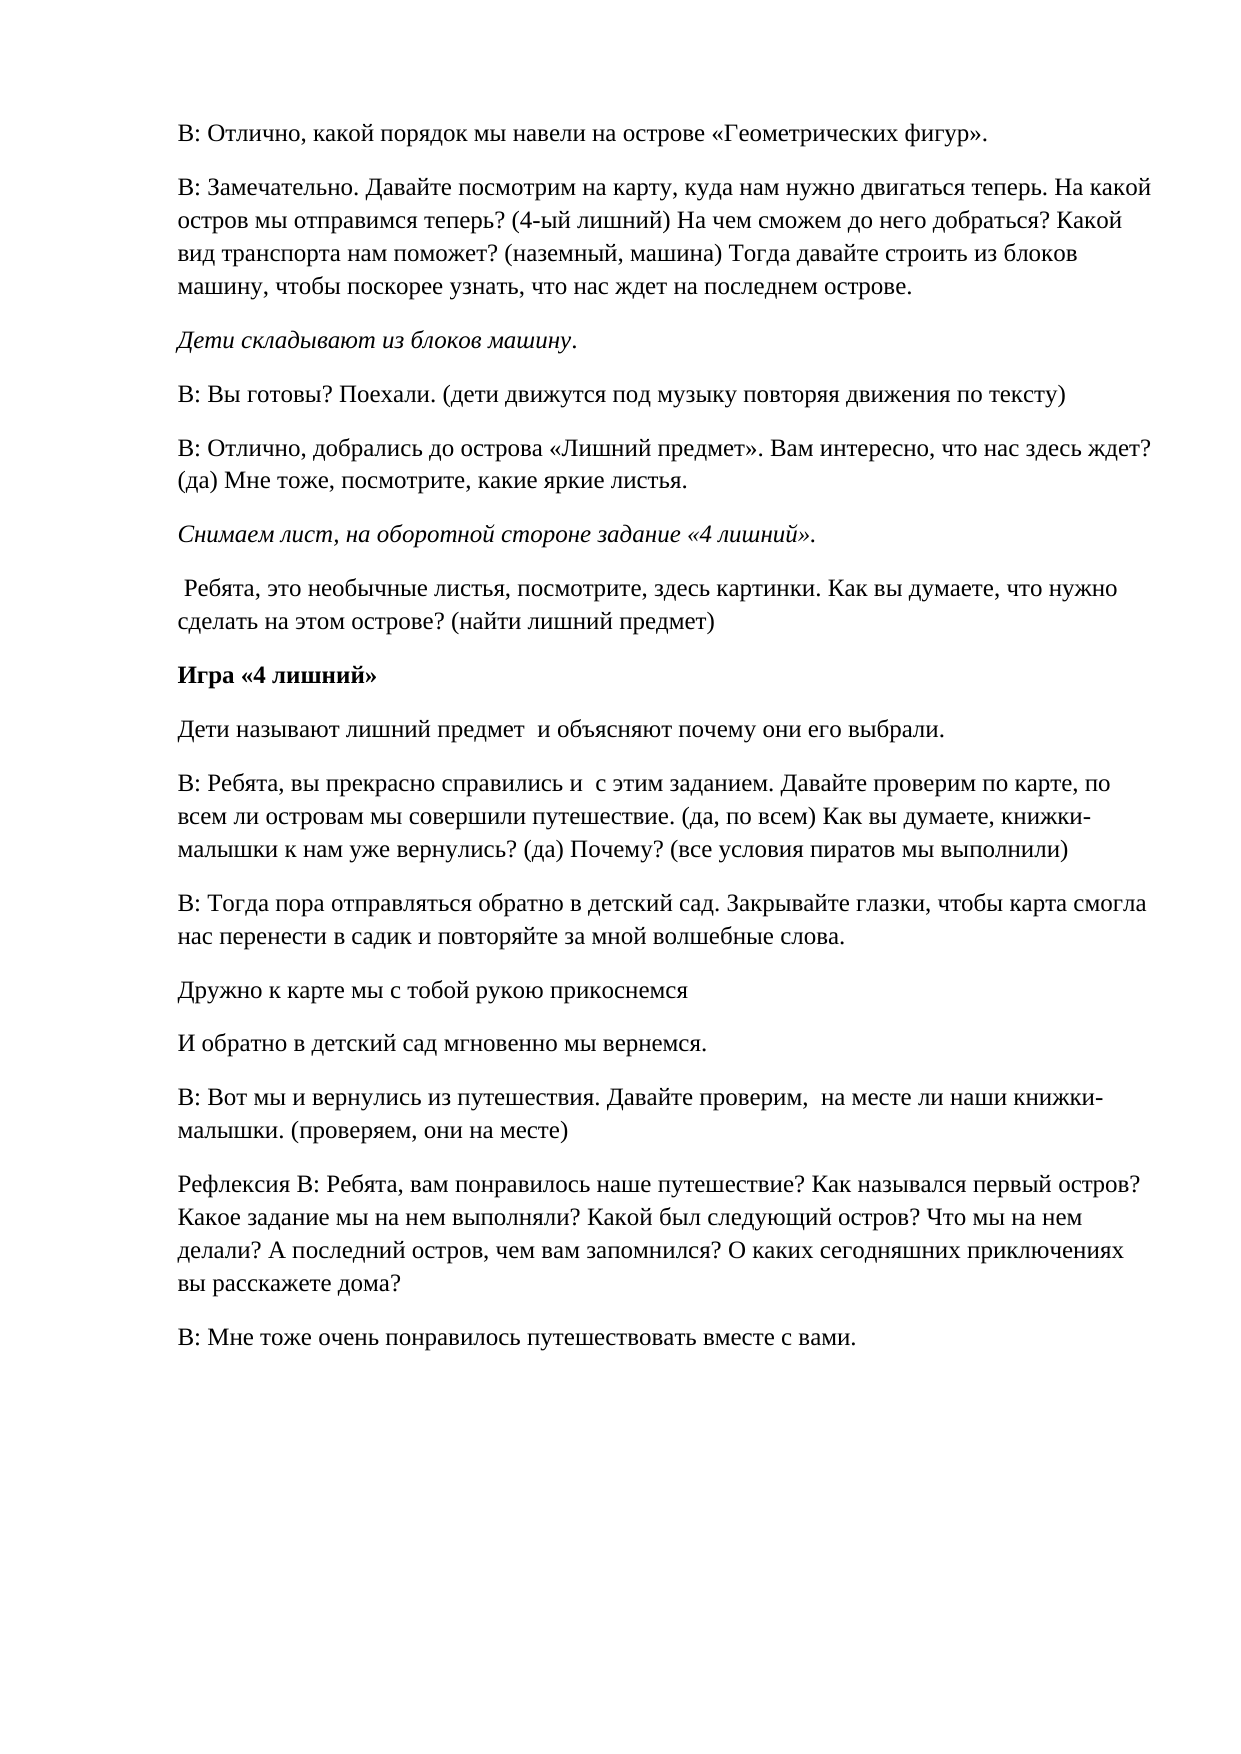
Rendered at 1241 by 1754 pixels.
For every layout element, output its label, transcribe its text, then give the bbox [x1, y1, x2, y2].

text Рефлексия В: Ребята, вам понравилось наше путешествие? Как назывался первый остров? Какое задание мы на нем выполняли? Какой был следующий остров? Что мы на нем делали? А последний остров, чем вам запомнился? О каких сегодняшних приключениях вы расскажете дома? [177, 1169, 1152, 1297]
text Игра «4 лишний» [177, 660, 1152, 689]
text В: Мне тоже очень понравилось путешествовать вместе с вами. [177, 1322, 1152, 1351]
text В: Отлично, добрались до острова «Лишний предмет». Вам интересно, что нас здесь ждет? (да) Мне тоже, посмотрите, какие яркие листья. [177, 433, 1152, 494]
text Ребята, это необычные листья, посмотрите, здесь картинки. Как вы думаете, что нужно сделать на этом острове? (найти лишний предмет) [177, 573, 1152, 635]
text В: Тогда пора отправляться обратно в детский сад. Закрывайте глазки, чтобы карта смогла нас перенести в садик и повторяйте за мной волшебные слова. [177, 888, 1152, 949]
text Дети называют лишний предмет и объясняют почему они его выбрали. [177, 714, 1152, 743]
text В: Отлично, какой порядок мы навели на острове «Геометрических фигур». [177, 118, 1152, 147]
text И обратно в детский сад мгновенно мы вернемся. [177, 1028, 1152, 1057]
text Снимаем лист, на оборотной стороне задание «4 лишний». [177, 519, 1152, 548]
text В: Вы готовы? Поехали. (дети движутся под музыку повторяя движения по тексту) [177, 379, 1152, 407]
text В: Вот мы и вернулись из путешествия. Давайте проверим, на месте ли наши книжки-малышки. (проверяем, они на месте) [177, 1082, 1152, 1144]
text Дети складывают из блоков машину. [177, 325, 1152, 354]
text В: Замечательно. Давайте посмотрим на карту, куда нам нужно двигаться теперь. На какой остров мы отправимся теперь? (4-ый лишний) На чем сможем до него добраться? Какой вид транспорта нам поможет? (наземный, машина) Тогда давайте строить из блоков машину, чтобы поскорее узнать, что нас ждет на последнем острове. [177, 172, 1152, 300]
text В: Ребята, вы прекрасно справились и с этим заданием. Давайте проверим по карте, по всем ли островам мы совершили путешествие. (да, по всем) Как вы думаете, книжки-малышки к нам уже вернулись? (да) Почему? (все условия пиратов мы выполнили) [177, 768, 1152, 863]
text Дружно к карте мы с тобой рукою прикоснемся [177, 975, 1152, 1003]
